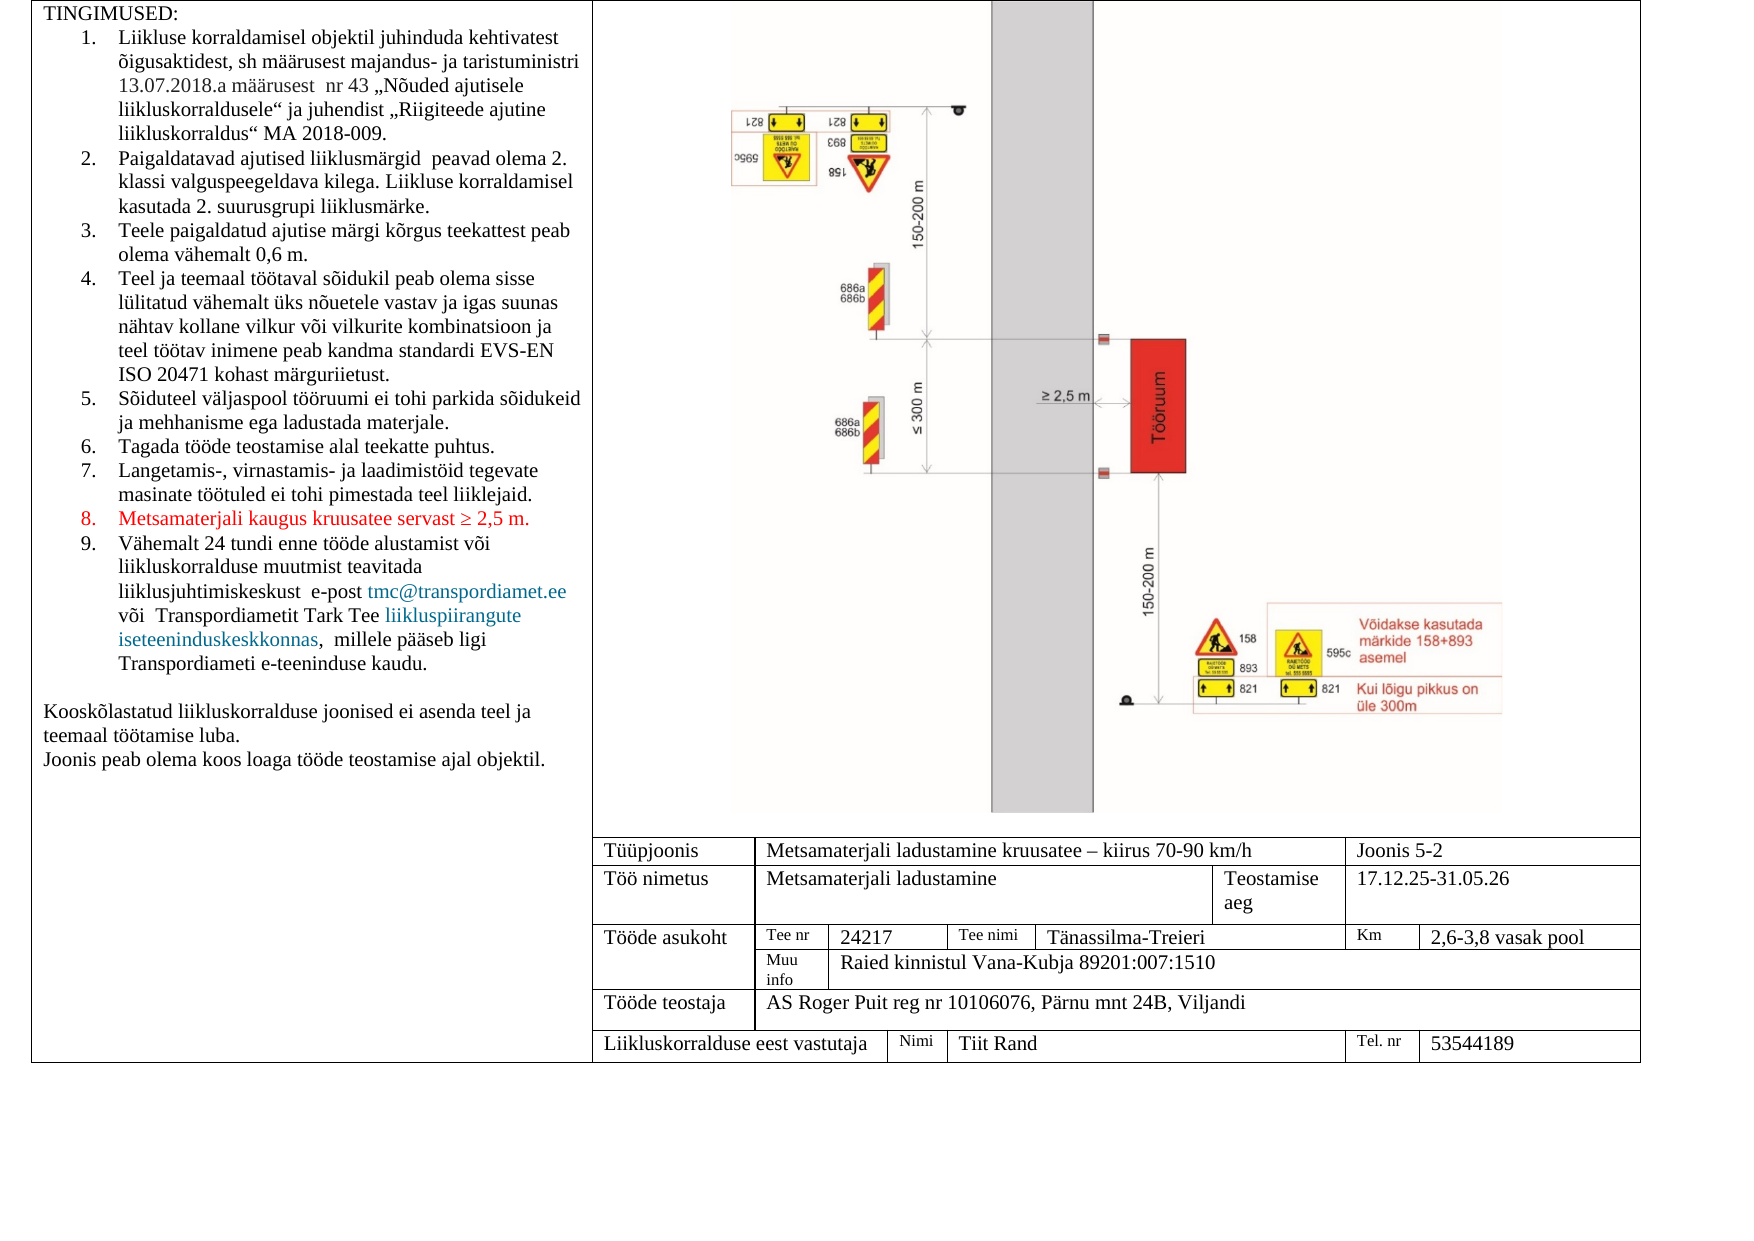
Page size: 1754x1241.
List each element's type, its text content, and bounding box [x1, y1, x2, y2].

picture [373, 588, 380, 596]
table_cell Joonis 5-2 [1346, 838, 1640, 865]
picture [165, 636, 172, 644]
table_cell Raied kinnistul Vana-Kubja 89201:007:1510 [829, 950, 1640, 988]
table_cell Muu info [756, 950, 828, 988]
table_cell 53544189 [1420, 1031, 1640, 1062]
picture [401, 584, 414, 588]
table_cell 2,6-3,8 vasak pool [1420, 925, 1640, 949]
picture [731, 1, 1503, 813]
table_cell Teostamise aeg [1213, 866, 1345, 924]
table_cell TINGIMUSED: Liikluse korraldamisel objektil juhinduda kehtivatest õigusaktidest, sh määrusest majandus- ja taristuministri 13.07.2018.a määrusest nr 43 „Nõuded ajutisele liikluskorraldusele“ ja juhendist „Riigiteede ajutine liikluskorraldus“ MA 2018-009. Paigaldatavad ajutised liiklusmärgid peavad olema 2. klassi valguspeegeldava kilega. Liikluse korraldamisel kasutada 2. suurusgrupi liiklusmärke. Teele paigaldatud ajutise märgi kõrgus teekattest peab olema vähemalt 0,6 m. Teel ja teemaal töötaval sõidukil peab olema sisse lülitatud vähemalt üks nõuetele vastav ja igas suunas nähtav kollane vilkur või vilkurite kombinatsioon ja teel töötav inimene peab kandma standardi EVS-EN ISO 20471 kohast märguriietust. Sõiduteel väljaspool tööruumi ei tohi parkida sõidukeid ja mehhanisme ega ladustada materjale. Tagada tööde teostamise alal teekatte puhtus. Langetamis-, virnastamis- ja laadimistöid tegevate masinate töötuled ei tohi pimestada teel liiklejaid. Metsamaterjali kaugus kruusatee servast ≥ 2,5 m. Vähemalt 24 tundi enne tööde alustamist või liikluskorralduse muutmist teavitada liiklusjuhtimiskeskust e-post tmc@transpordiamet.ee või Transpordiametit Tark Tee liikluspiirangute iseteeninduskeskkonnas, millele pääseb ligi Transpordiameti e-teeninduse kaudu. Kooskõlastatud liikluskorralduse joonised ei asenda teel ja teemaal töötamise luba. Joonis peab olema koos loaga tööde teostamise ajal objektil. [32, 1, 592, 1062]
table_cell Tel. nr [1346, 1031, 1419, 1062]
table_cell Metsamaterjali ladustamine kruusatee – kiirus 70-90 km/h [756, 838, 1345, 865]
table_cell Liikluskorralduse eest vastutaja [593, 1031, 887, 1062]
table_cell Tee nimi [948, 925, 1035, 949]
table_cell Tüüpjoonis [593, 838, 754, 865]
table_cell Tiit Rand [948, 1031, 1345, 1062]
table_cell Tööde teostaja [593, 990, 754, 1029]
table_cell Km [1346, 925, 1419, 949]
table_cell AS Roger Puit reg nr 10106076, Pärnu mnt 24B, Viljandi [756, 990, 1640, 1029]
table_cell 24217 [829, 925, 947, 949]
table_cell Töö nimetus [593, 866, 754, 924]
table_cell Metsamaterjali ladustamine [756, 866, 1212, 924]
picture [290, 636, 297, 644]
table_cell Nimi [888, 1031, 947, 1062]
table_cell Tänassilma-Treieri [1036, 925, 1345, 949]
table_cell Tee nr [756, 925, 828, 949]
table_cell Tööde asukoht [593, 925, 754, 988]
table_cell 17.12.25-31.05.26 [1346, 866, 1640, 924]
table_header [593, 1, 1640, 837]
